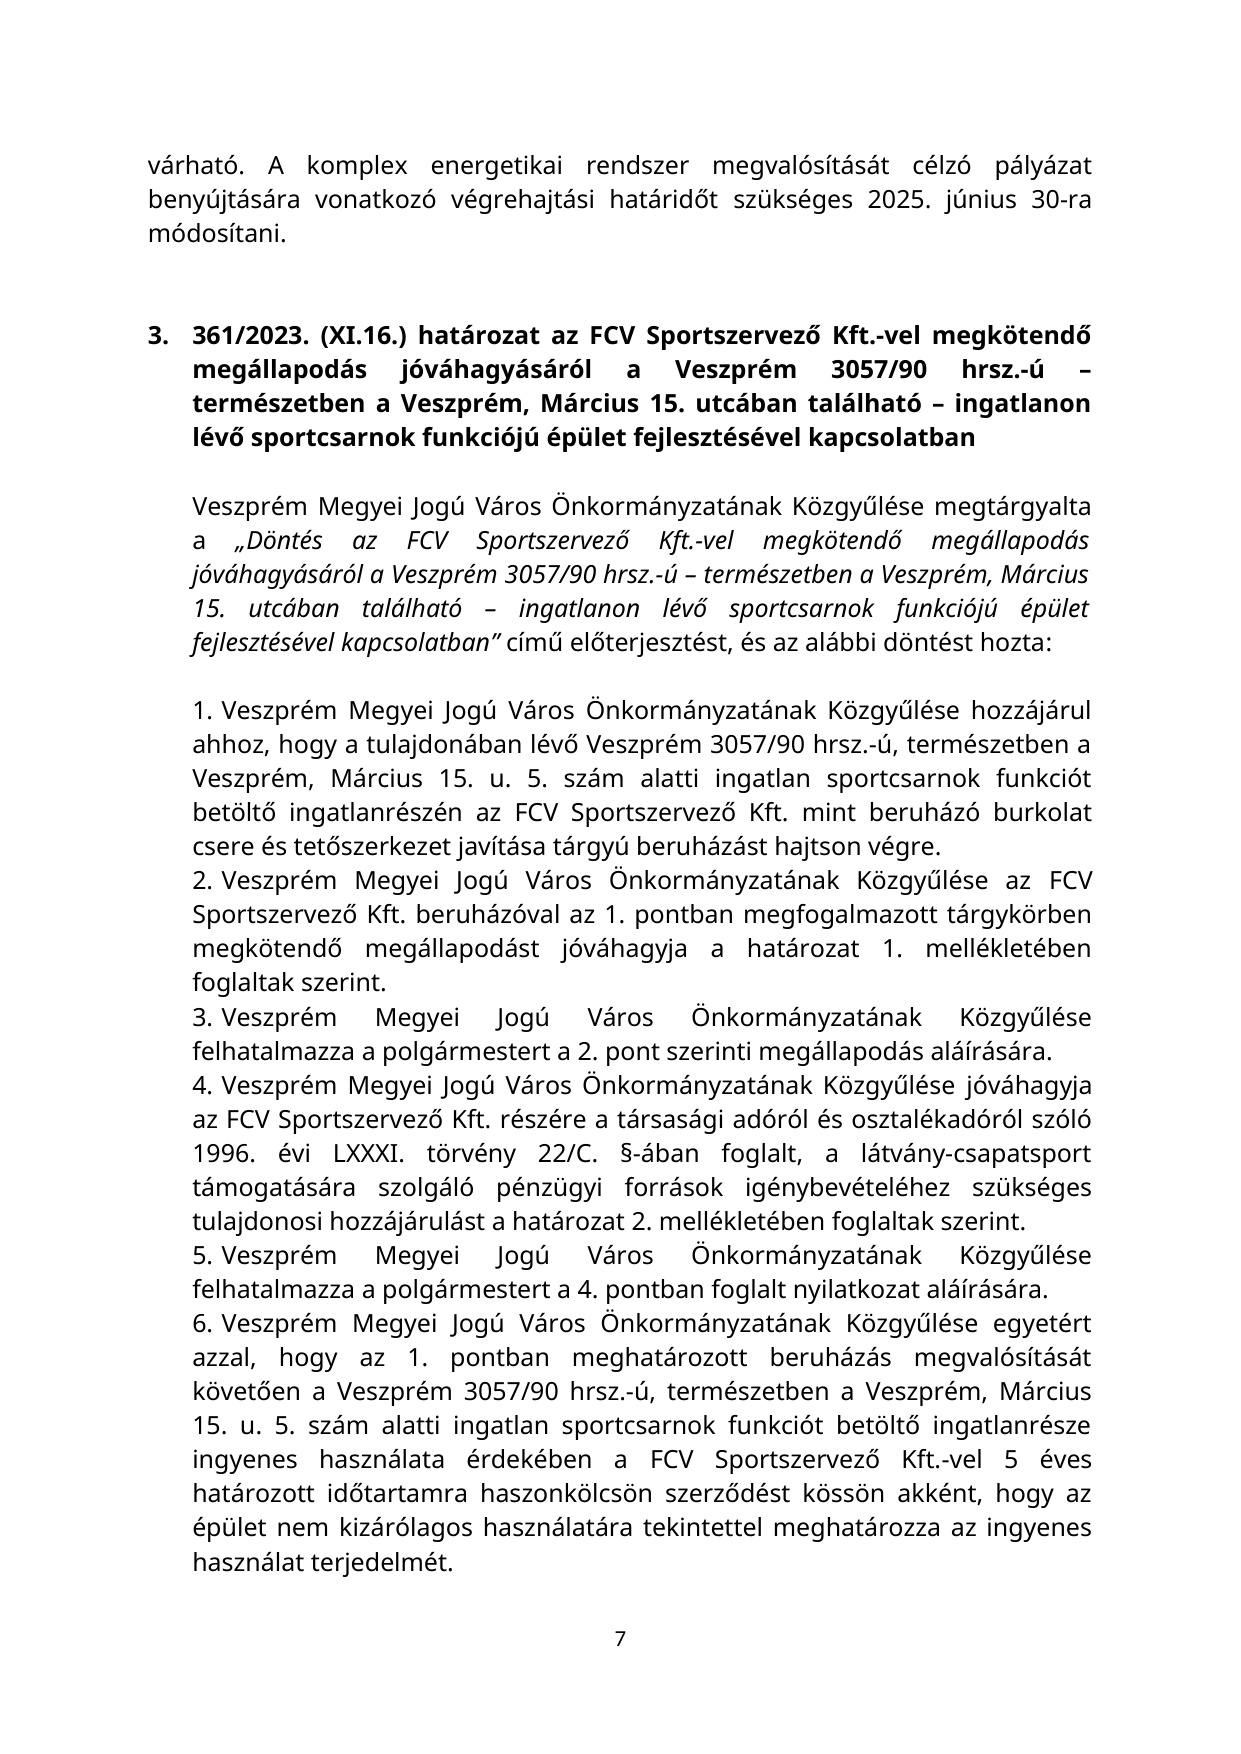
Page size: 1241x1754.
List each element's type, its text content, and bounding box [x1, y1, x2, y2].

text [148, 148, 1093, 250]
list Veszprém Megyei Jogú Város Önkormányzatának Közgyűlése felhatalmazza a polgármestert a 4. pontban foglalt nyilatkozat aláírására. [192, 1238, 1093, 1306]
list Veszprém Megyei Jogú Város Önkormányzatának Közgyűlése hozzájárul ahhoz, hogy a tulajdonában lévő Veszprém 3057/90 hrsz.-ú, természetben a Veszprém, Március 15. u. 5. szám alatti ingatlan sportcsarnok funkciót betöltő ingatlanrészén az FCV Sportszervező Kft. mint beruházó burkolat csere és tetőszerkezet javítása tárgyú beruházást hajtson végre. [192, 693, 1093, 863]
list Veszprém Megyei Jogú Város Önkormányzatának Közgyűlése jóváhagyja az FCV Sportszervező Kft. részére a társasági adóról és osztalékadóról szóló 1996. évi LXXXI. törvény 22/C. §-ában foglalt, a látvány-csapatsport támogatására szolgáló pénzügyi források igénybevételéhez szükséges tulajdonosi hozzájárulást a határozat 2. mellékletében foglaltak szerint. [192, 1067, 1093, 1238]
list Veszprém Megyei Jogú Város Önkormányzatának Közgyűlése az FCV Sportszervező Kft. beruházóval az 1. pontban megfogalmazott tárgykörben megkötendő megállapodást jóváhagyja a határozat 1. mellékletében foglaltak szerint. [192, 863, 1093, 999]
list Veszprém Megyei Jogú Város Önkormányzatának Közgyűlése felhatalmazza a polgármestert a 2. pont szerinti megállapodás aláírására. [192, 999, 1093, 1067]
text Veszprém Megyei Jogú Város Önkormányzatának Közgyűlése megtárgyalta a „Döntés az FCV Sportszervező Kft.-vel megkötendő megállapodás jóváhagyásáról a Veszprém 3057/90 hrsz.-ú – természetben a Veszprém, Március 15. utcában található – ingatlanon lévő sportcsarnok funkciójú épület fejlesztésével kapcsolatban” című előterjesztést, és az alábbi döntést hozta: [192, 488, 1093, 658]
list 361/2023. (XI.16.) határozat az FCV Sportszervező Kft.-vel megkötendő megállapodás jóváhagyásáról a Veszprém 3057/90 hrsz.-ú – természetben a Veszprém, Március 15. utcában található – ingatlanon lévő sportcsarnok funkciójú épület fejlesztésével kapcsolatban [148, 318, 1093, 454]
list Veszprém Megyei Jogú Város Önkormányzatának Közgyűlése egyetért azzal, hogy az 1. pontban meghatározott beruházás megvalósítását követően a Veszprém 3057/90 hrsz.-ú, természetben a Veszprém, Március 15. u. 5. szám alatti ingatlan sportcsarnok funkciót betöltő ingatlanrésze ingyenes használata érdekében a FCV Sportszervező Kft.-vel 5 éves határozott időtartamra haszonkölcsön szerződést kössön akként, hogy az épület nem kizárólagos használatára tekintettel meghatározza az ingyenes használat terjedelmét. [192, 1306, 1093, 1578]
